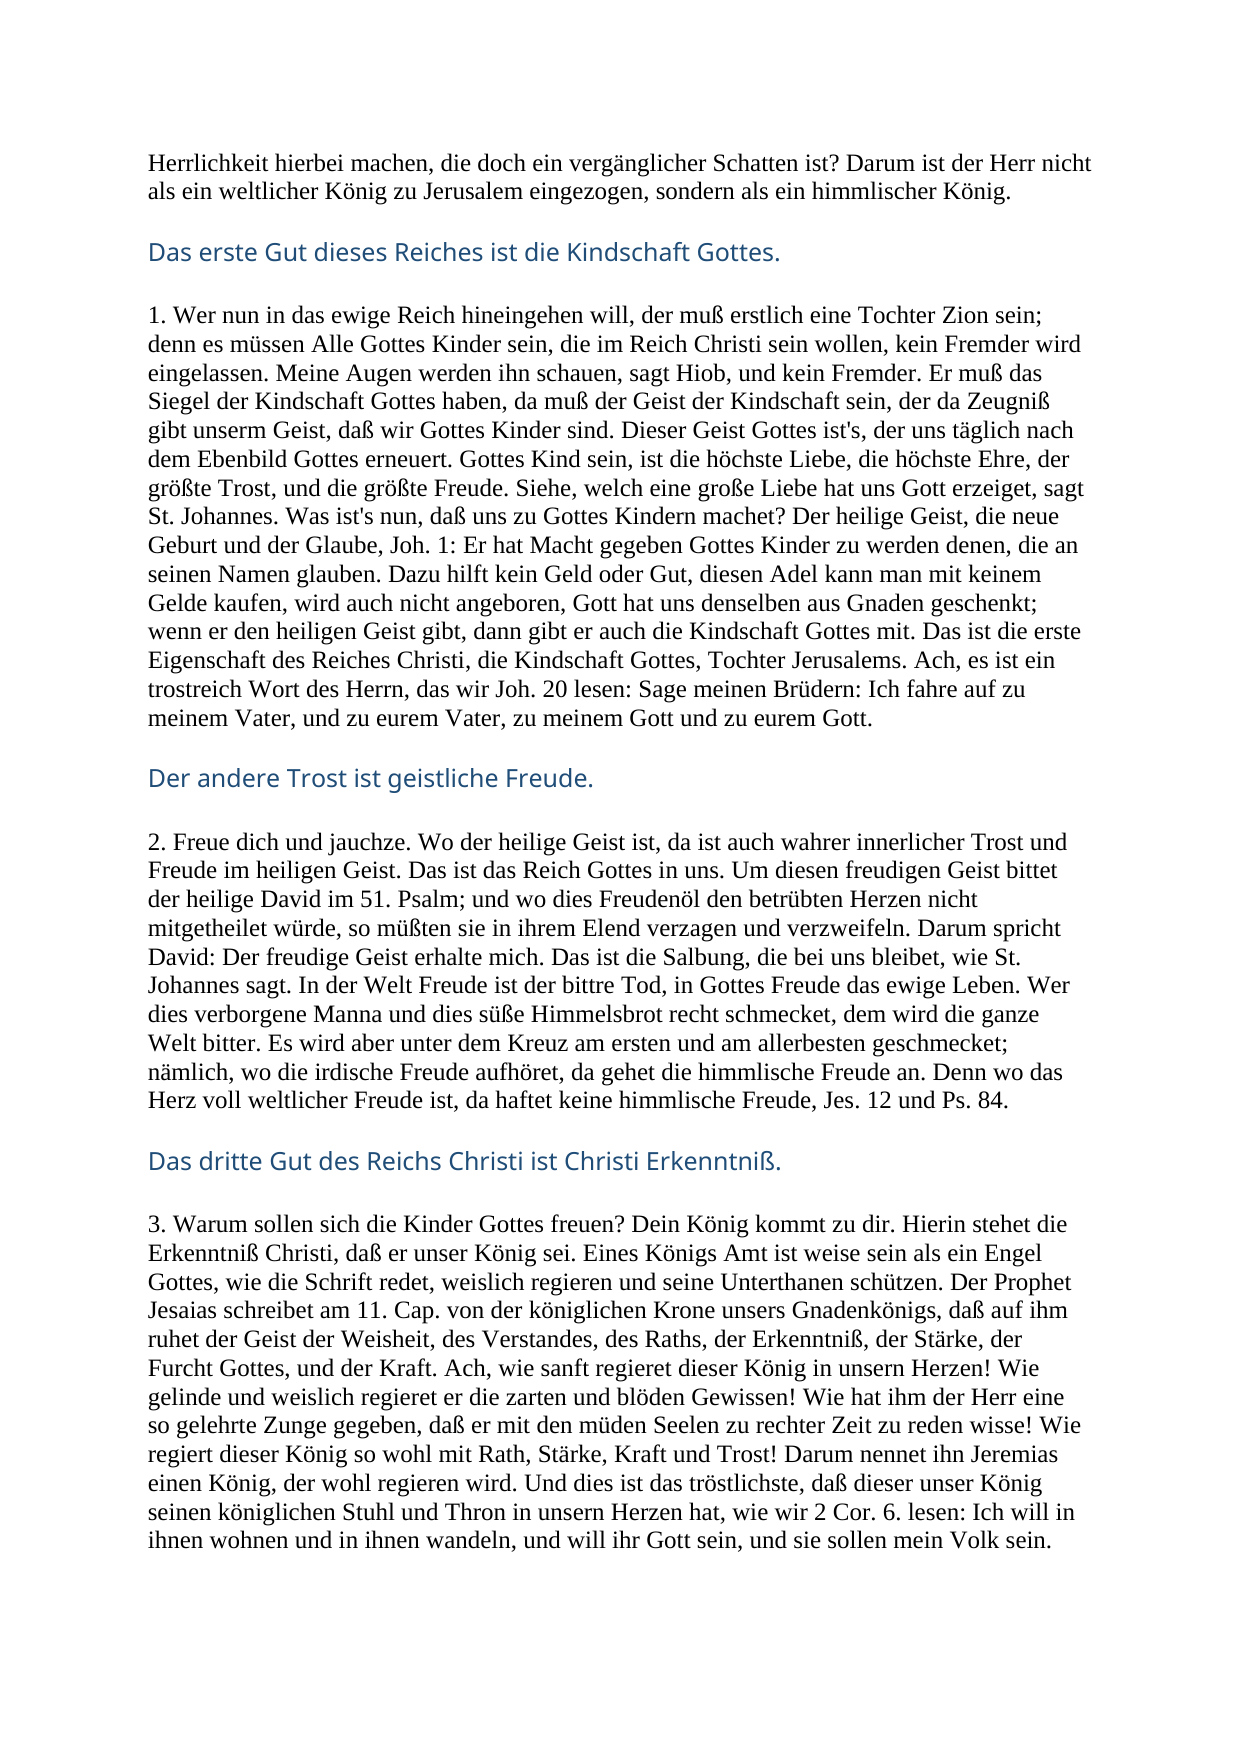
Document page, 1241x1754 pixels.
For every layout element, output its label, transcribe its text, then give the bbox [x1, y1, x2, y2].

subtitle Das erste Gut dieses Reiches ist die Kindschaft Gottes. [148, 234, 1093, 268]
text 2. Freue dich und jauchze. Wo der heilige Geist ist, da ist auch wahrer innerlicher Trost und Freude im heiligen Geist. Das ist das Reich Gottes in uns. Um diesen freudigen Geist bittet der heilige David im 51. Psalm; und wo dies Freudenöl den betrübten Herzen nicht mitgetheilet würde, so müßten sie in ihrem Elend verzagen und verzweifeln. Darum spricht David: Der freudige Geist erhalte mich. Das ist die Salbung, die bei uns bleibet, wie St. Johannes sagt. In der Welt Freude ist der bittre Tod, in Gottes Freude das ewige Leben. Wer dies verborgene Manna und dies süße Himmelsbrot recht schmecket, dem wird die ganze Welt bitter. Es wird aber unter dem Kreuz am ersten und am allerbesten geschmecket; nämlich, wo die irdische Freude aufhöret, da gehet die himmlische Freude an. Denn wo das Herz voll weltlicher Freude ist, da haftet keine himmlische Freude, Jes. 12 und Ps. 84. [148, 827, 1093, 1114]
subtitle Das dritte Gut des Reichs Christi ist Christi Erkenntniß. [148, 1143, 1093, 1177]
text 3. Warum sollen sich die Kinder Gottes freuen? Dein König kommt zu dir. Hierin stehet die Erkenntniß Christi, daß er unser König sei. Eines Königs Amt ist weise sein als ein Engel Gottes, wie die Schrift redet, weislich regieren und seine Unterthanen schützen. Der Prophet Jesaias schreibet am 11. Cap. von der königlichen Krone unsers Gnadenkönigs, daß auf ihm ruhet der Geist der Weisheit, des Verstandes, des Raths, der Erkenntniß, der Stärke, der Furcht Gottes, und der Kraft. Ach, wie sanft regieret dieser König in unsern Herzen! Wie gelinde und weislich regieret er die zarten und blöden Gewissen! Wie hat ihm der Herr eine so gelehrte Zunge gegeben, daß er mit den müden Seelen zu rechter Zeit zu reden wisse! Wie regiert dieser König so wohl mit Rath, Stärke, Kraft und Trost! Darum nennet ihn Jeremias einen König, der wohl regieren wird. Und dies ist das tröstlichste, daß dieser unser König seinen königlichen Stuhl und Thron in unsern Herzen hat, wie wir 2 Cor. 6. lesen: Ich will in ihnen wohnen und in ihnen wandeln, und will ihr Gott sein, und sie sollen mein Volk sein. [148, 1209, 1093, 1554]
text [148, 148, 1093, 205]
text 1. Wer nun in das ewige Reich hineingehen will, der muß erstlich eine Tochter Zion sein; denn es müssen Alle Gottes Kinder sein, die im Reich Christi sein wollen, kein Fremder wird eingelassen. Meine Augen werden ihn schauen, sagt Hiob, und kein Fremder. Er muß das Siegel der Kindschaft Gottes haben, da muß der Geist der Kindschaft sein, der da Zeugniß gibt unserm Geist, daß wir Gottes Kinder sind. Dieser Geist Gottes ist's, der uns täglich nach dem Ebenbild Gottes erneuert. Gottes Kind sein, ist die höchste Liebe, die höchste Ehre, der größte Trost, und die größte Freude. Siehe, welch eine große Liebe hat uns Gott erzeiget, sagt St. Johannes. Was ist's nun, daß uns zu Gottes Kindern machet? Der heilige Geist, die neue Geburt und der Glaube, Joh. 1: Er hat Macht gegeben Gottes Kinder zu werden denen, die an seinen Namen glauben. Dazu hilft kein Geld oder Gut, diesen Adel kann man mit keinem Gelde kaufen, wird auch nicht angeboren, Gott hat uns denselben aus Gnaden geschenkt; wenn er den heiligen Geist gibt, dann gibt er auch die Kindschaft Gottes mit. Das ist die erste Eigenschaft des Reiches Christi, die Kindschaft Gottes, Tochter Jerusalems. Ach, es ist ein trostreich Wort des Herrn, das wir Joh. 20 lesen: Sage meinen Brüdern: Ich fahre auf zu meinem Vater, und zu eurem Vater, zu meinem Gott und zu eurem Gott. [148, 300, 1093, 731]
subtitle Der andere Trost ist geistliche Freude. [148, 761, 1093, 795]
